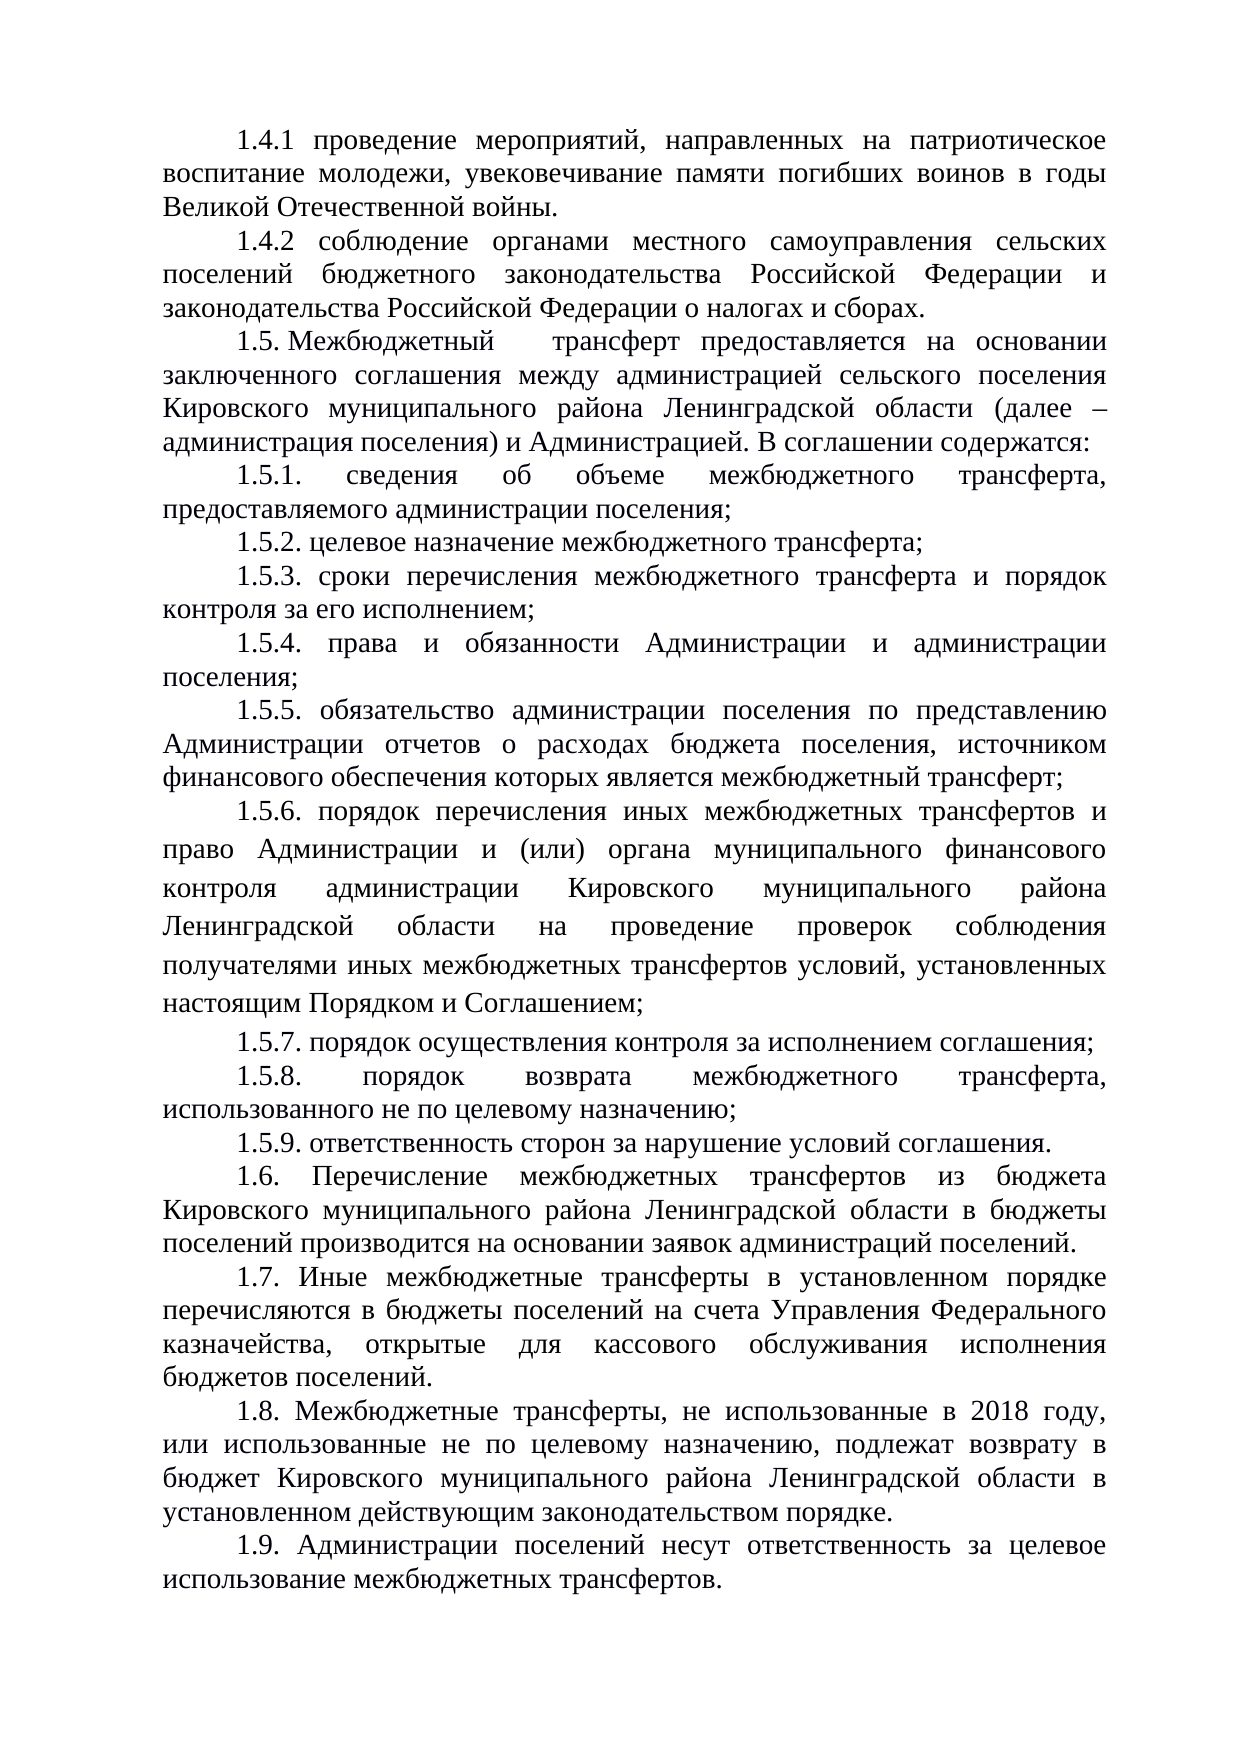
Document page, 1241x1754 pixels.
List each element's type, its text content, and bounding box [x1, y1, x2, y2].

text 1.5. Межбюджетный трансферт предоставляется на основании заключенного соглашения между администрацией сельского поселения Кировского муниципального района Ленинградской области (далее – администрация поселения) и Администрацией. В соглашении содержатся: [162, 323, 1107, 457]
text 1.7. Иные межбюджетные трансферты в установленном порядке перечисляются в бюджеты поселений на счета Управления Федерального казначейства, открытые для кассового обслуживания исполнения бюджетов поселений. [162, 1259, 1107, 1393]
text 1.5.4. права и обязанности Администрации и администрации поселения; [162, 625, 1107, 692]
text 1.6. Перечисление межбюджетных трансфертов из бюджета Кировского муниципального района Ленинградской области в бюджеты поселений производится на основании заявок администраций поселений. [162, 1158, 1107, 1259]
text 1.8. Межбюджетные трансферты, не использованные в 2018 году, или использованные не по целевому назначению, подлежат возврату в бюджет Кировского муниципального района Ленинградской области в установленном действующим законодательством порядке. [162, 1393, 1107, 1527]
text 1.5.7. порядок осуществления контроля за исполнением соглашения; [162, 1024, 1107, 1058]
text 1.5.5. обязательство администрации поселения по представлению Администрации отчетов о расходах бюджета поселения, источником финансового обеспечения которых является межбюджетный трансферт; [162, 692, 1107, 793]
text 1.5.8. порядок возврата межбюджетного трансферта, использованного не по целевому назначению; [162, 1058, 1107, 1125]
text 1.5.9. ответственность сторон за нарушение условий соглашения. [162, 1125, 1107, 1158]
text 1.5.1. сведения об объеме межбюджетного трансферта, предоставляемого администрации поселения; [162, 457, 1107, 524]
text 1.9. Администрации поселений несут ответственность за целевое использование межбюджетных трансфертов. [162, 1527, 1107, 1594]
text 1.5.2. целевое назначение межбюджетного трансферта; [162, 524, 1107, 558]
text 1.5.6. порядок перечисления иных межбюджетных трансфертов и право Администрации и (или) органа муниципального финансового контроля администрации Кировского муниципального района Ленинградской области на проведение проверок соблюдения получателями иных межбюджетных трансфертов условий, установленных настоящим Порядком и Соглашением; [162, 793, 1107, 1019]
text 1.4.2 соблюдение органами местного самоуправления сельских поселений бюджетного законодательства Российской Федерации и законодательства Российской Федерации о налогах и сборах. [162, 223, 1107, 323]
text 1.5.3. сроки перечисления межбюджетного трансферта и порядок контроля за его исполнением; [162, 558, 1107, 625]
text 1.4.1 проведение мероприятий, направленных на патриотическое воспитание молодежи, увековечивание памяти погибших воинов в годы Великой Отечественной войны. [162, 122, 1107, 223]
